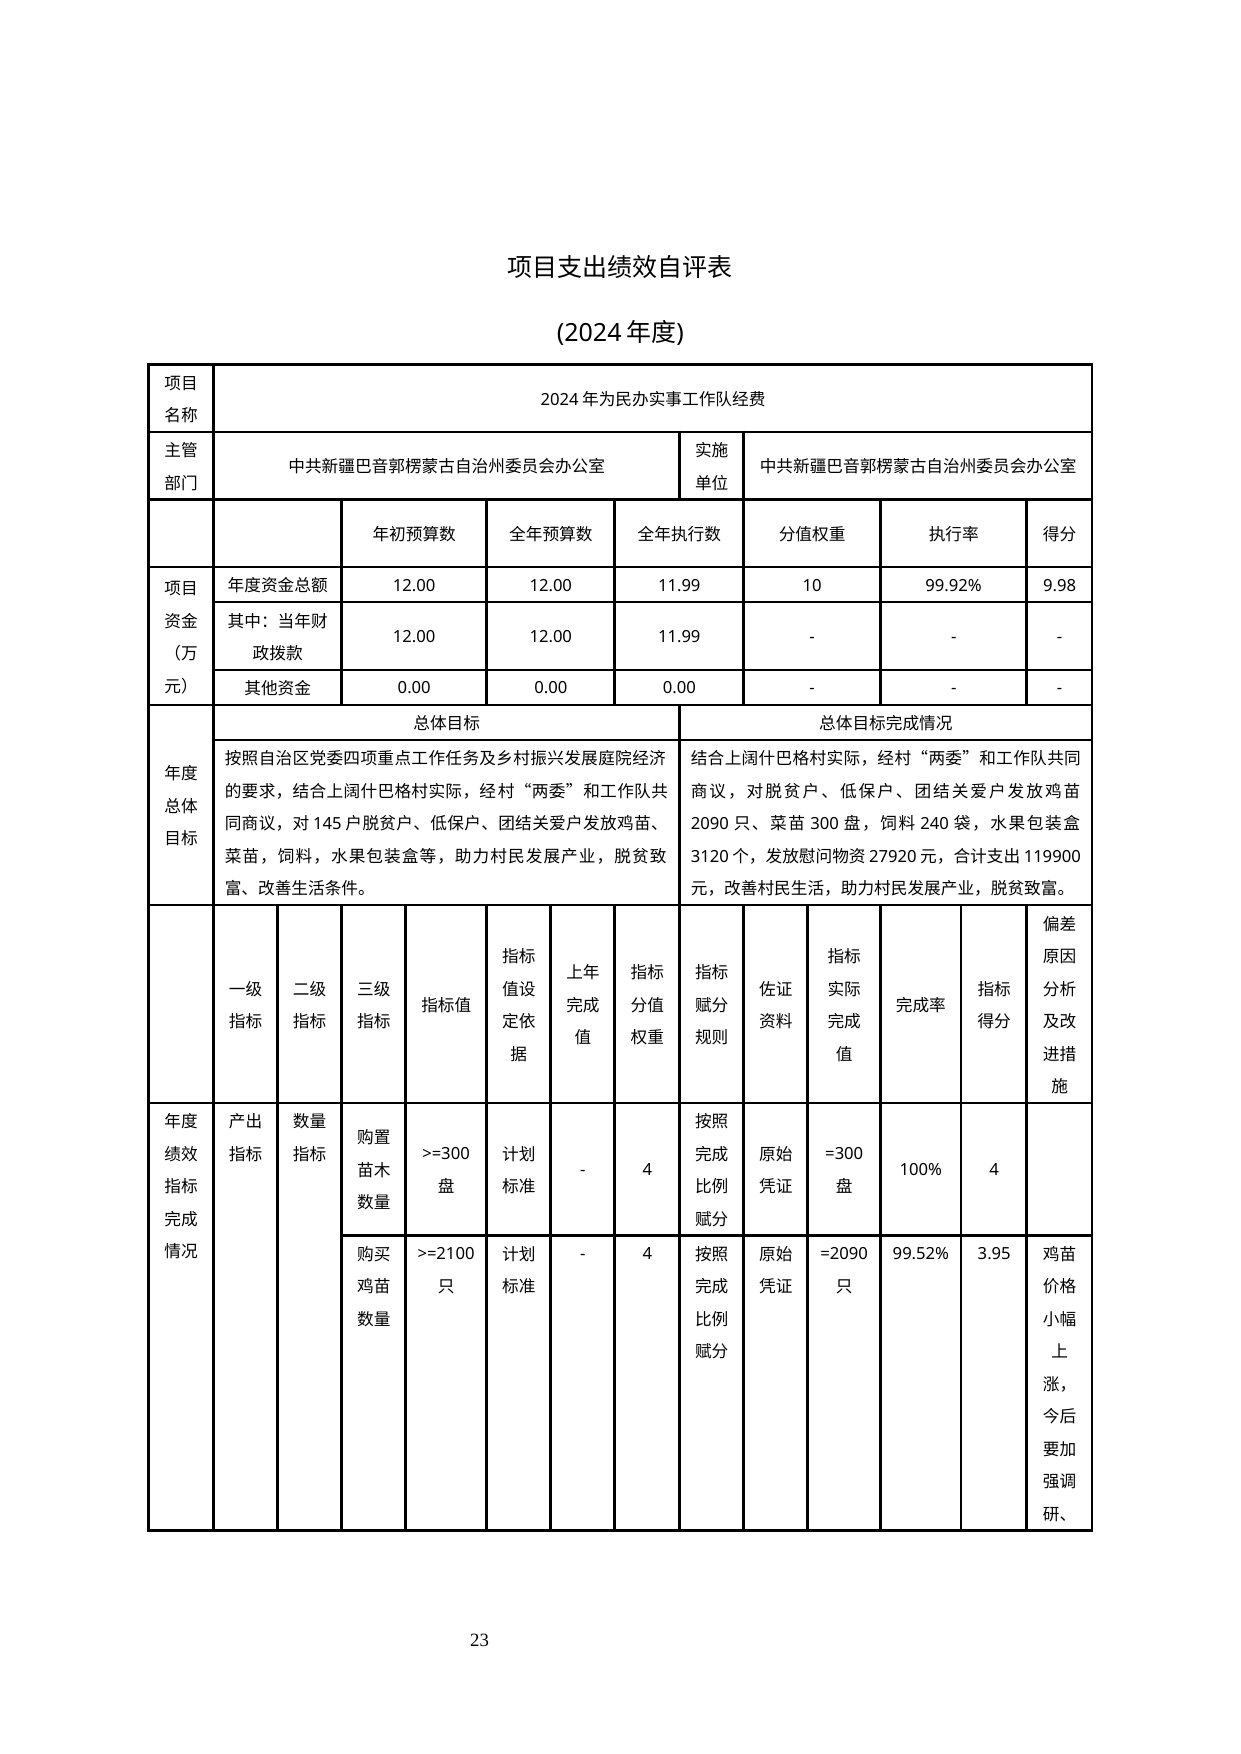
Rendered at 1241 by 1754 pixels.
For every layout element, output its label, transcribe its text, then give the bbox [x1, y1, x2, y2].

table_cell 得分 [1028, 501, 1091, 566]
table_cell 结合上阔什巴格村实际，经村“两委”和工作队共同商议，对脱贫户、低保户、团结关爱户发放鸡苗2090只、菜苗300盘，饲料240袋，水果包装盒3120个，发放慰问物资27920元，合计支出119900元，改善村民生活，助力村民发展产业，脱贫致富。 [681, 741, 1091, 904]
table_cell 其他资金 [215, 671, 340, 703]
table_cell 购买鸡苗数量 [343, 1237, 404, 1529]
table_cell 完成率 [882, 906, 960, 1101]
table_cell 指标赋分规则 [681, 906, 742, 1101]
table_cell =300盘 [809, 1104, 879, 1234]
table_cell 计划标准 [488, 1104, 549, 1234]
table_cell 数量指标 [279, 1104, 340, 1529]
table_header 项目支出绩效自评表 [148, 233, 1092, 298]
table_cell 主管部门 [150, 433, 212, 498]
table_cell 100% [882, 1104, 960, 1234]
table_cell [150, 906, 212, 1101]
table_cell 0.00 [616, 671, 742, 703]
table_cell 12.00 [488, 603, 613, 668]
table_cell 年初预算数 [343, 501, 485, 566]
table_cell 项目名称 [150, 366, 212, 431]
table_cell 12.00 [343, 568, 485, 601]
table_cell 99.52% [882, 1237, 960, 1529]
table_cell 10 [745, 568, 879, 601]
table_cell 执行率 [882, 501, 1025, 566]
table_cell 原始凭证 [745, 1104, 806, 1234]
table_cell 项目资金 （万元） [150, 568, 212, 703]
table_cell 4 [616, 1237, 678, 1529]
table_cell 11.99 [616, 603, 742, 668]
table_cell 指标实际完成值 [809, 906, 879, 1101]
table_cell 4 [616, 1104, 678, 1234]
table_cell 指标值设定依据 [488, 906, 549, 1101]
table_cell [215, 501, 340, 566]
table_cell 实施单位 [681, 433, 742, 498]
table_cell 指标分值权重 [616, 906, 678, 1101]
table_cell (2024年度) [148, 298, 1092, 363]
table_cell 三级指标 [343, 906, 404, 1101]
table_cell - [552, 1104, 613, 1234]
table_cell 二级指标 [279, 906, 340, 1101]
table_cell 12.00 [343, 603, 485, 668]
table_cell - [1028, 671, 1091, 703]
table_cell 0.00 [343, 671, 485, 703]
table_cell 偏差原因分析及改进措施 [1028, 906, 1091, 1101]
table_cell 年度总体目标 [150, 706, 212, 904]
table_cell 全年预算数 [488, 501, 613, 566]
table_cell 上年完成值 [552, 906, 613, 1101]
table_cell 9.98 [1028, 568, 1091, 601]
table_cell - [745, 671, 879, 703]
table_cell 原始凭证 [745, 1237, 806, 1529]
table_cell 佐证资料 [745, 906, 806, 1101]
table_cell 3.95 [962, 1237, 1025, 1529]
table_cell - [1028, 603, 1091, 668]
table_cell - [882, 603, 1025, 668]
table_cell 99.92% [882, 568, 1025, 601]
table_cell 购置苗木数量 [343, 1104, 404, 1234]
table_cell 全年执行数 [616, 501, 742, 566]
table_cell 指标值 [407, 906, 485, 1101]
table_cell >=300盘 [407, 1104, 485, 1234]
table_cell 分值权重 [745, 501, 879, 566]
table_cell 中共新疆巴音郭楞蒙古自治州委员会办公室 [745, 433, 1091, 498]
table_cell 12.00 [488, 568, 613, 601]
table_cell 按照自治区党委四项重点工作任务及乡村振兴发展庭院经济的要求，结合上阔什巴格村实际，经村“两委”和工作队共同商议，对145户脱贫户、低保户、团结关爱户发放鸡苗、菜苗，饲料，水果包装盒等，助力村民发展产业，脱贫致富、改善生活条件。 [215, 741, 678, 904]
table_cell 2024年为民办实事工作队经费 [215, 366, 1091, 431]
table_cell >=2100只 [407, 1237, 485, 1529]
table_cell 按照完成比例赋分 [681, 1104, 742, 1234]
table_cell [150, 501, 212, 566]
table_cell - [745, 603, 879, 668]
table_cell 一级指标 [215, 906, 276, 1101]
table_cell 总体目标完成情况 [681, 706, 1091, 739]
table_cell 中共新疆巴音郭楞蒙古自治州委员会办公室 [215, 433, 678, 498]
table_cell 年度资金总额 [215, 568, 340, 601]
table_cell 0.00 [488, 671, 613, 703]
table_cell 产出指标 [215, 1104, 276, 1529]
table_cell 总体目标 [215, 706, 678, 739]
table_cell 其中：当年财政拨款 [215, 603, 340, 668]
table_cell - [552, 1237, 613, 1529]
table_cell 计划标准 [488, 1237, 549, 1529]
table_cell [1028, 1104, 1091, 1234]
table_cell - [882, 671, 1025, 703]
table_cell =2090只 [809, 1237, 879, 1529]
table_cell 11.99 [616, 568, 742, 601]
table_cell 指标得分 [962, 906, 1025, 1101]
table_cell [1028, 1237, 1091, 1529]
table_cell 4 [962, 1104, 1025, 1234]
table_cell 按照完成比例赋分 [681, 1237, 742, 1529]
table_cell 年度绩效指标完成情况 [150, 1104, 212, 1529]
